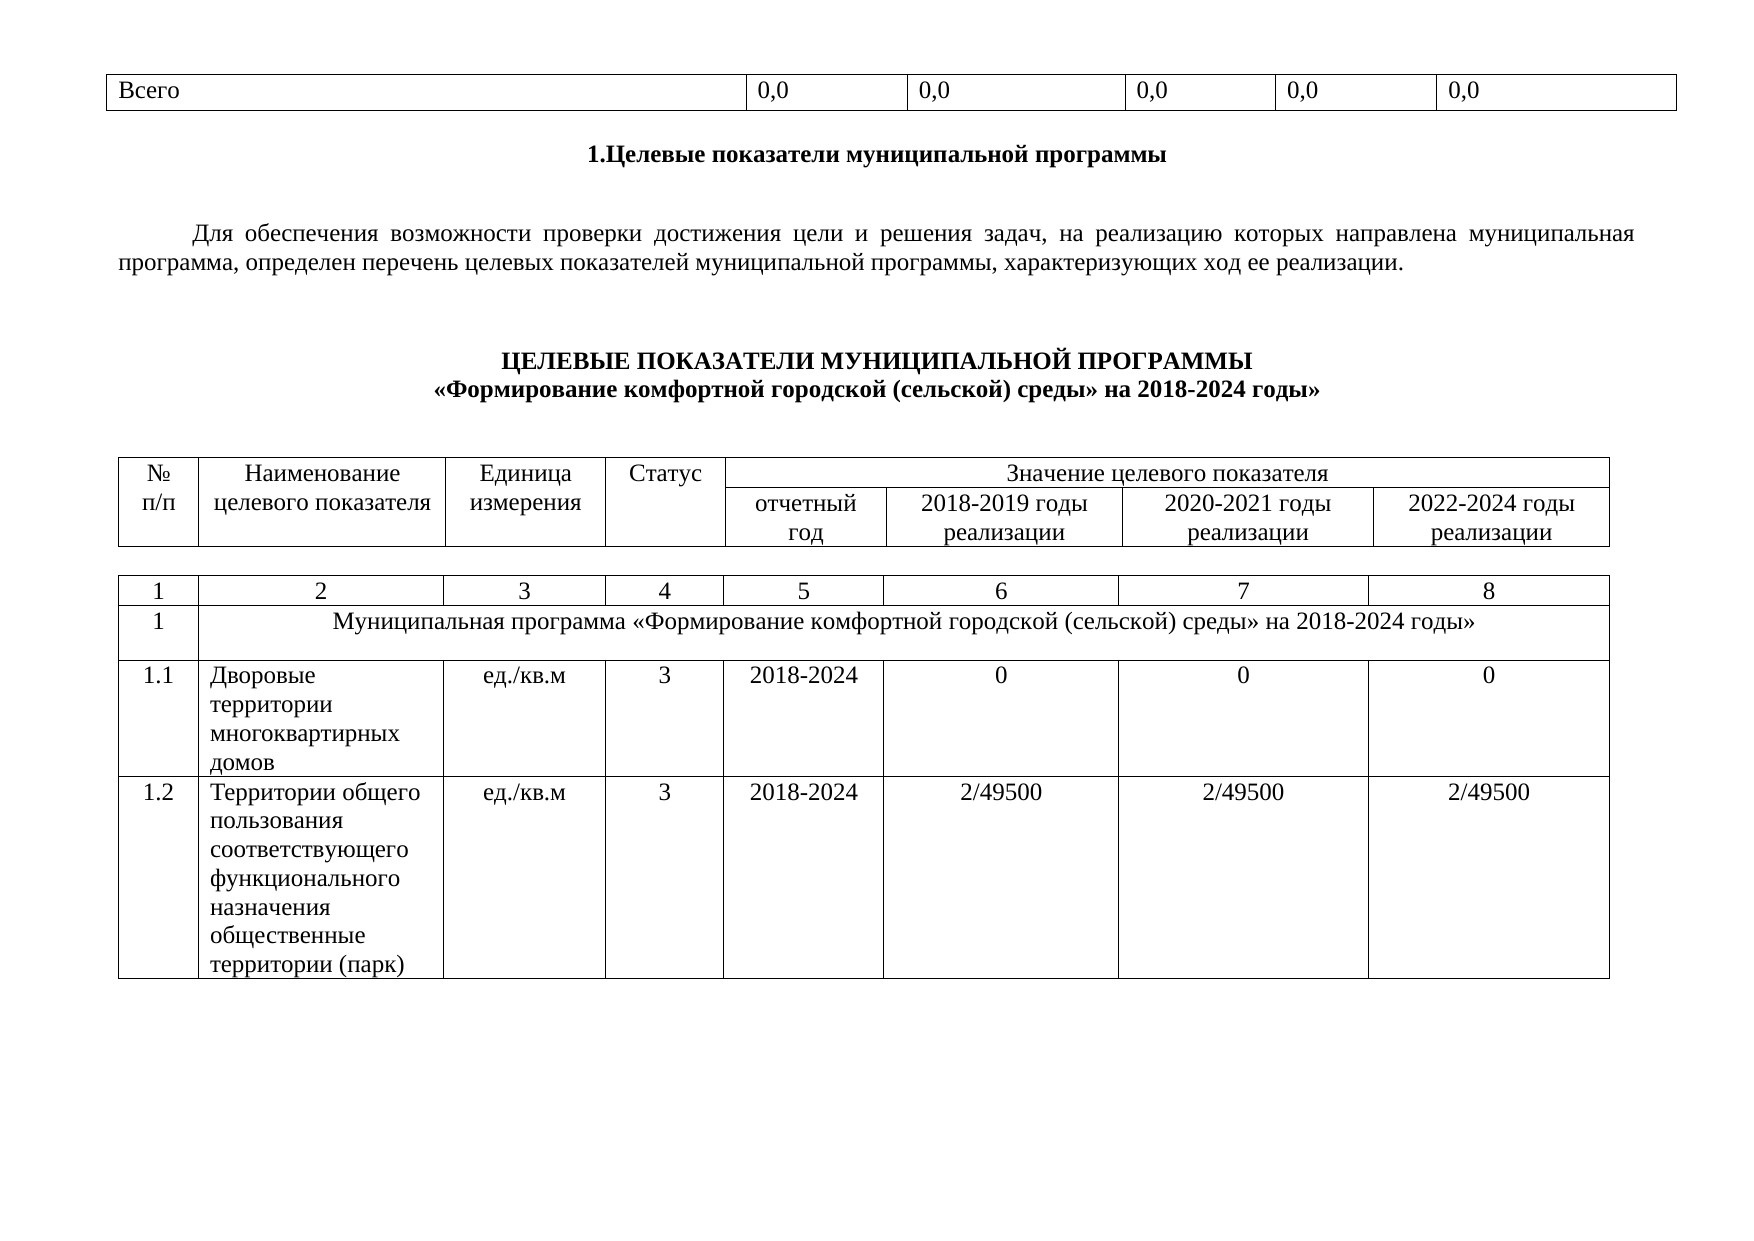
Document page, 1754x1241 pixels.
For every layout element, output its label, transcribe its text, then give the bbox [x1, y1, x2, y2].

table_cell 2/49500 [1369, 777, 1609, 978]
table_cell 2018-2024 [724, 777, 883, 978]
table_header 2 [199, 576, 443, 605]
table_header № п/п [119, 458, 198, 546]
table_cell Дворовые территории многоквартирных домов [199, 661, 443, 776]
table_cell отчетный год [726, 488, 886, 546]
table_cell Территории общего пользования соответствующего функционального назначения общественные территории (парк) [199, 777, 443, 978]
table_header 6 [884, 576, 1118, 605]
table_cell 0,0 [1276, 75, 1436, 110]
text 1.Целевые показатели муниципальной программы [118, 139, 1636, 168]
table_cell 0 [1369, 661, 1609, 776]
text ЦЕЛЕВЫЕ ПОКАЗАТЕЛИ МУНИЦИПАЛЬНОЙ ПРОГРАММЫ [118, 346, 1636, 374]
table_cell 2018-2024 [724, 661, 883, 776]
table_cell ед./кв.м [444, 661, 605, 776]
table_cell 1.2 [119, 777, 198, 978]
text «Формирование комфортной городской (сельской) среды» на 2018-2024 годы» [118, 374, 1636, 403]
table_header 1 [119, 576, 198, 605]
text Для обеспечения возможности проверки достижения цели и решения задач, на реализацию которых направлена муниципальная программа, определен перечень целевых показателей муниципальной программы, характеризующих ход ее реализации. [118, 218, 1636, 275]
table_header 3 [444, 576, 605, 605]
table_cell 2/49500 [1119, 777, 1368, 978]
table_header Единица измерения [446, 458, 605, 546]
table_header 4 [606, 576, 723, 605]
table_cell Всего [107, 75, 746, 110]
table_cell 0,0 [908, 75, 1125, 110]
table_header 5 [724, 576, 883, 605]
table_cell 2/49500 [884, 777, 1118, 978]
table_header Значение целевого показателя [726, 458, 1609, 487]
table_header 7 [1119, 576, 1368, 605]
table_cell 0 [1119, 661, 1368, 776]
table_header 8 [1369, 576, 1609, 605]
table_cell 3 [606, 661, 723, 776]
table_cell 2022-2024 годы реализации [1374, 488, 1609, 546]
table_cell 0,0 [1437, 75, 1676, 110]
table_cell Муниципальная программа «Формирование комфортной городской (сельской) среды» на 2018-2024 годы» [199, 606, 1609, 659]
table_cell 0 [884, 661, 1118, 776]
table_cell 0,0 [1126, 75, 1275, 110]
table_cell 1 [119, 606, 198, 659]
table_header Статус [606, 458, 725, 546]
table_cell 0,0 [747, 75, 907, 110]
table_cell 2020-2021 годы реализации [1123, 488, 1373, 546]
table_cell 3 [606, 777, 723, 978]
table_cell 2018-2019 годы реализации [887, 488, 1122, 546]
table_cell 1.1 [119, 661, 198, 776]
table_cell ед./кв.м [444, 777, 605, 978]
table_header Наименование целевого показателя [199, 458, 445, 546]
